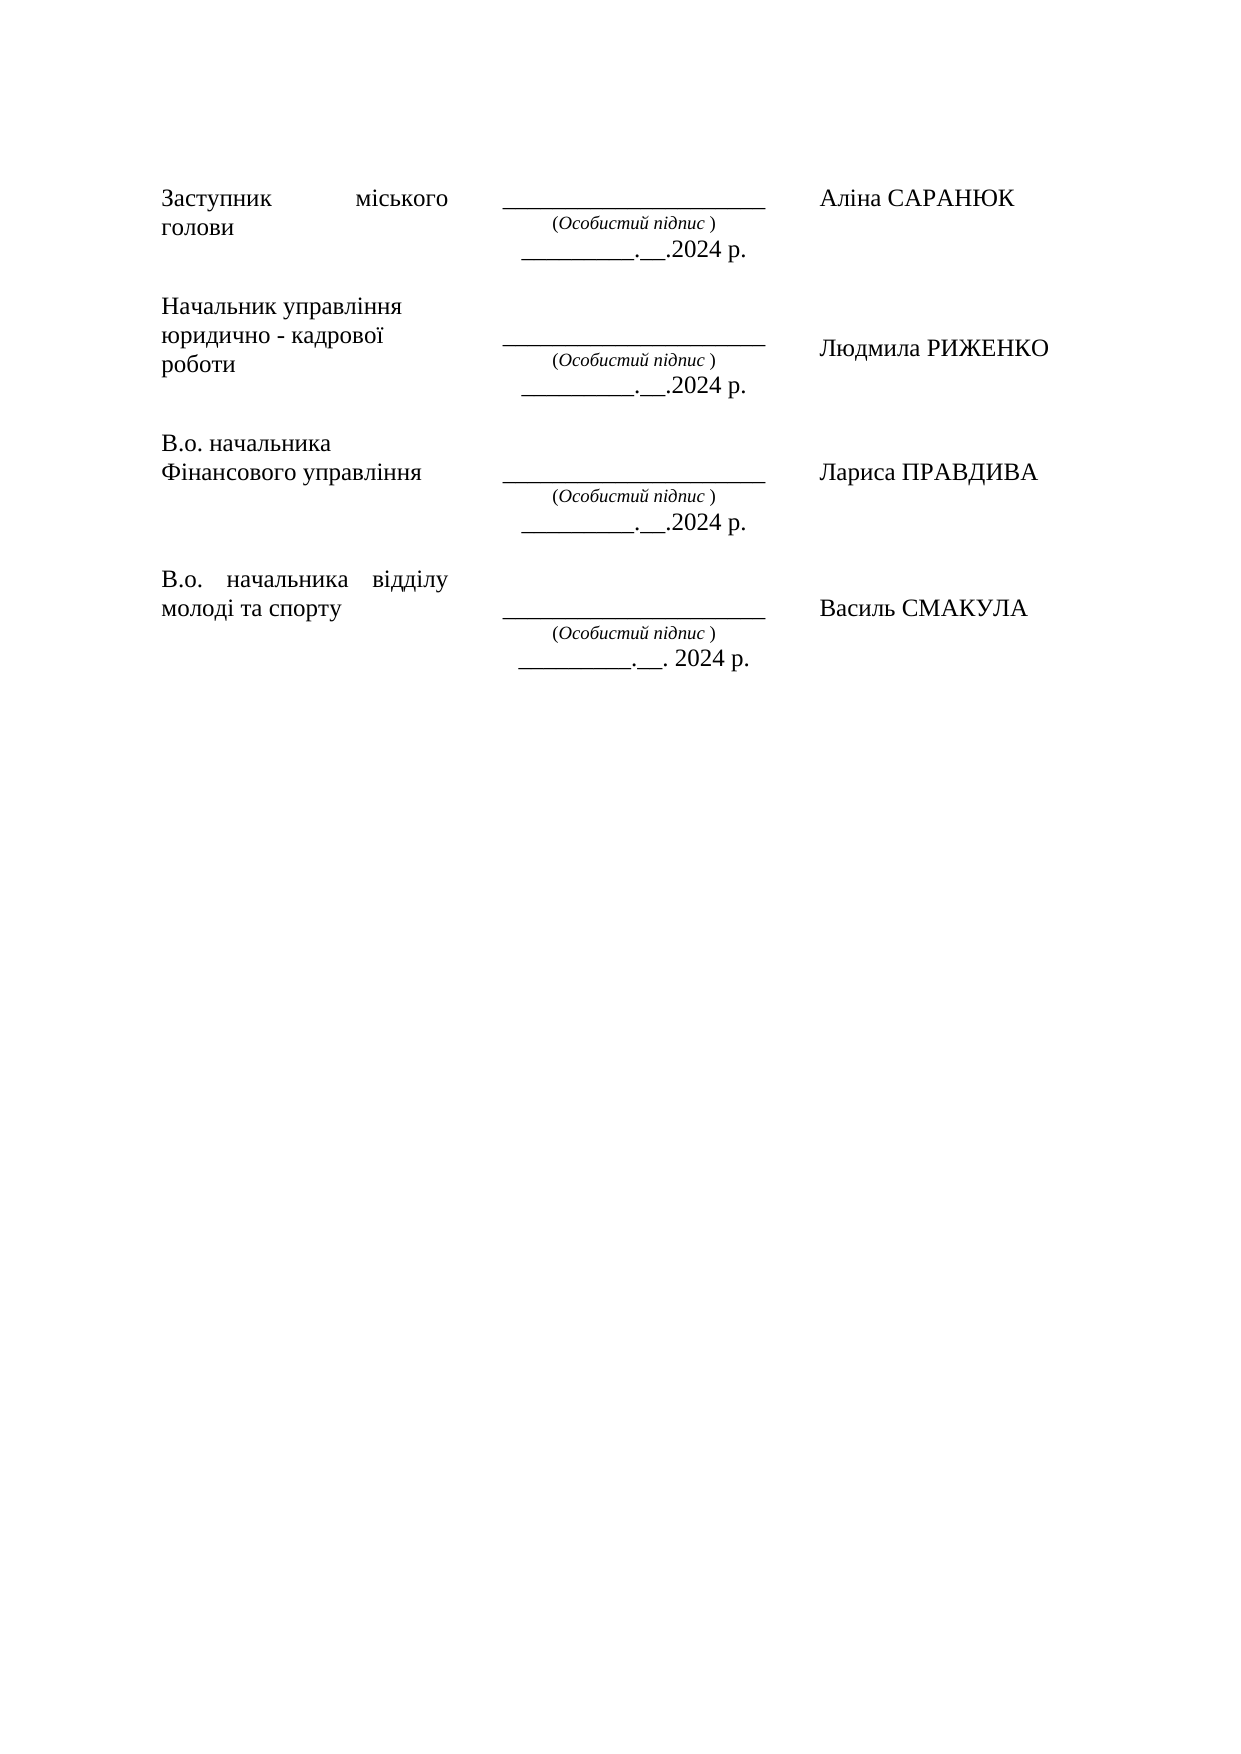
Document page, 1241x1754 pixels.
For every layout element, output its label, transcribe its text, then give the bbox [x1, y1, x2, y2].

table_cell _____________________ (Особистий підпис ) _________.__.2024 р. [460, 291, 808, 428]
table_cell Начальник управління юридично - кадрової роботи [150, 291, 459, 428]
table_cell В.о. начальника відділу молоді та спорту [150, 565, 459, 701]
table_cell Людмила РИЖЕНКО [808, 291, 1090, 428]
table_cell Василь СМАКУЛА [808, 565, 1090, 701]
table_cell _____________________ (Особистий підпис ) _________.__. 2024 р. [460, 565, 808, 701]
table_header _____________________ (Особистий підпис ) _________.__.2024 р. [460, 184, 808, 291]
table_header Аліна САРАНЮК [808, 184, 1090, 291]
table_cell _____________________ (Особистий підпис ) _________.__.2024 р. [460, 428, 808, 564]
table_header Заступник міського голови [150, 184, 459, 291]
table_cell Лариса ПРАВДИВА [808, 428, 1090, 564]
table_cell В.о. начальника Фінансового управління [150, 428, 459, 564]
